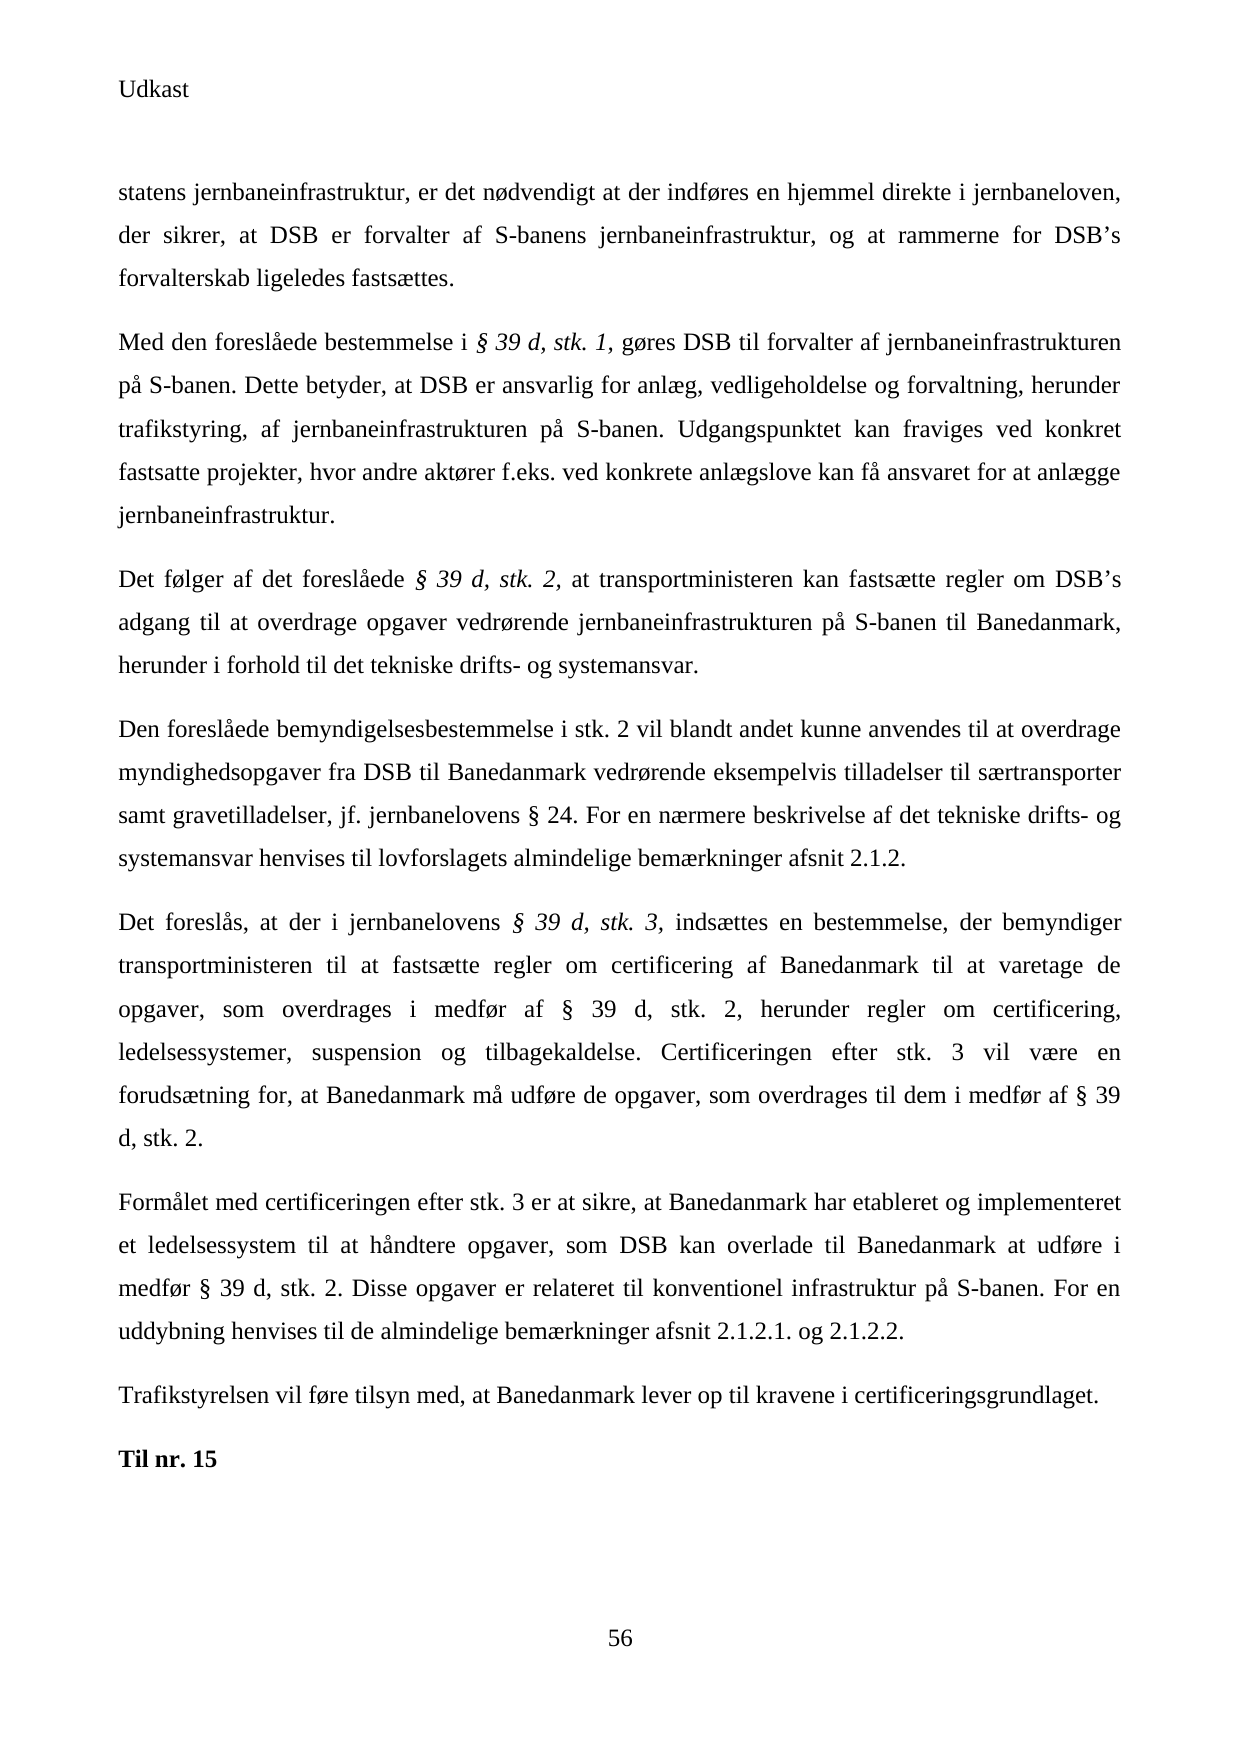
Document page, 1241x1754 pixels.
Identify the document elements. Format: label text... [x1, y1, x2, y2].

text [118, 177, 1122, 292]
text Til nr. 15 [118, 1444, 1122, 1473]
text Trafikstyrelsen vil føre tilsyn med, at Banedanmark lever op til kravene i certificeringsgrundlaget. [118, 1380, 1122, 1409]
text Med den foreslåede bestemmelse i § 39 d, stk. 1, gøres DSB til forvalter af jernbaneinfrastrukturen på S-banen. Dette betyder, at DSB er ansvarlig for anlæg, vedligeholdelse og forvaltning, herunder trafikstyring, af jernbaneinfrastrukturen på S-banen. Udgangspunktet kan fraviges ved konkret fastsatte projekter, hvor andre aktører f.eks. ved konkrete anlægslove kan få ansvaret for at anlægge jernbaneinfrastruktur. [118, 327, 1122, 529]
text Formålet med certificeringen efter stk. 3 er at sikre, at Banedanmark har etableret og implementeret et ledelsessystem til at håndtere opgaver, som DSB kan overlade til Banedanmark at udføre i medfør § 39 d, stk. 2. Disse opgaver er relateret til konventionel infrastruktur på S-banen. For en uddybning henvises til de almindelige bemærkninger afsnit 2.1.2.1. og 2.1.2.2. [118, 1187, 1122, 1345]
text Den foreslåede bemyndigelsesbestemmelse i stk. 2 vil blandt andet kunne anvendes til at overdrage myndighedsopgaver fra DSB til Banedanmark vedrørende eksempelvis tilladelser til særtransporter samt gravetilladelser, jf. jernbanelovens § 24. For en nærmere beskrivelse af det tekniske drifts- og systemansvar henvises til lovforslagets almindelige bemærkninger afsnit 2.1.2. [118, 714, 1122, 872]
text Det følger af det foreslåede § 39 d, stk. 2, at transportministeren kan fastsætte regler om DSB’s adgang til at overdrage opgaver vedrørende jernbaneinfrastrukturen på S-banen til Banedanmark, herunder i forhold til det tekniske drifts- og systemansvar. [118, 564, 1122, 679]
text Det foreslås, at der i jernbanelovens § 39 d, stk. 3, indsættes en bestemmelse, der bemyndiger transportministeren til at fastsætte regler om certificering af Banedanmark til at varetage de opgaver, som overdrages i medfør af § 39 d, stk. 2, herunder regler om certificering, ledelsessystemer, suspension og tilbagekaldelse. Certificeringen efter stk. 3 vil være en forudsætning for, at Banedanmark må udføre de opgaver, som overdrages til dem i medfør af § 39 d, stk. 2. [118, 907, 1122, 1152]
